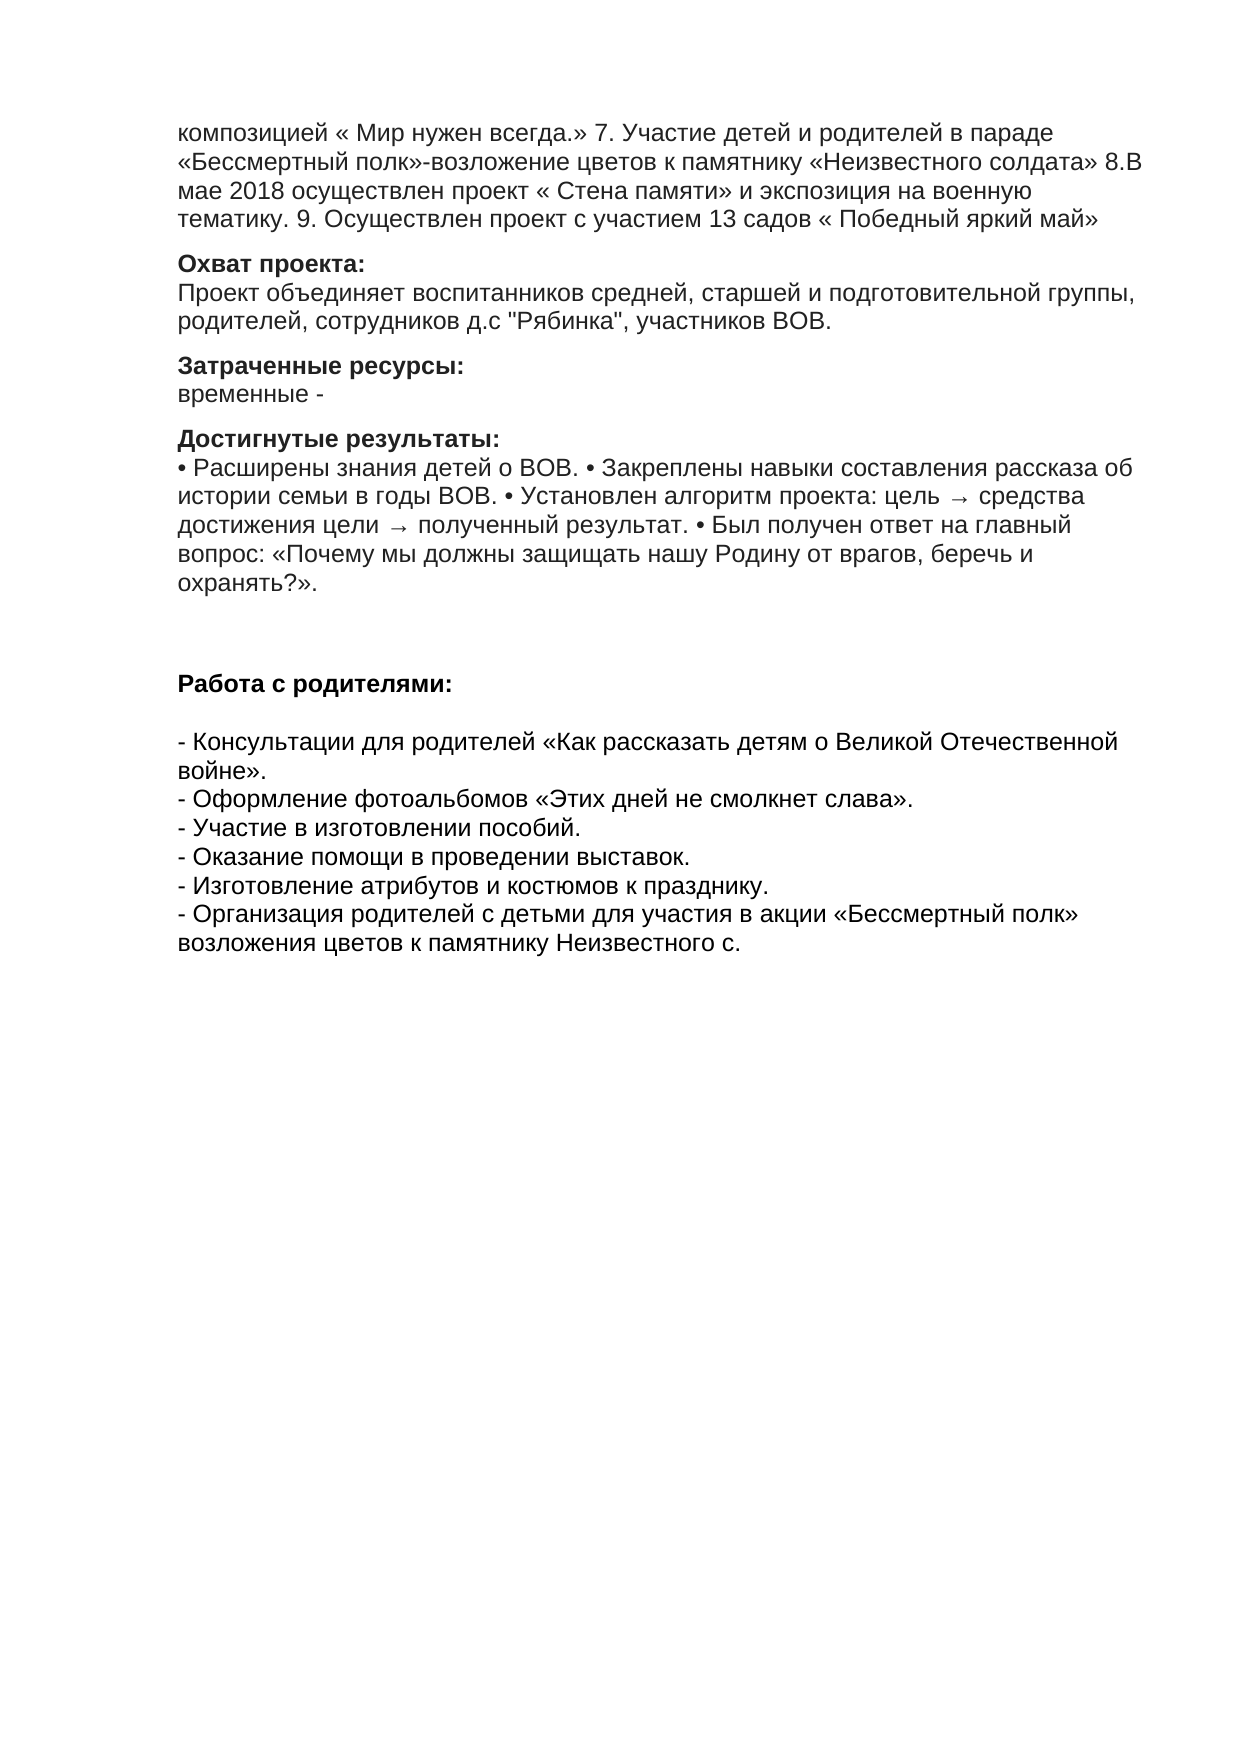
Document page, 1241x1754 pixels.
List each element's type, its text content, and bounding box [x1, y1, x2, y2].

text Затраченные ресурсы: [177, 351, 1152, 379]
text Работа с родителями: - Консультации для родителей «Как рассказать детям о Великой Отечественной войне». - Оформление фотоальбомов «Этих дней не смолкнет слава». - Участие в изготовлении пособий. - Оказание помощи в проведении выставок. - Изготовление атрибутов и костюмов к празднику. - Организация родителей с детьми для участия в акции «Бессмертный полк» возложения цветов к памятнику Неизвестного с. [177, 641, 1152, 957]
text Достигнутые результаты: [177, 424, 1152, 452]
text Проект объединяет воспитанников средней, старшей и подготовительной группы, родителей, сотрудников д.с "Рябинка", участников ВОВ. [177, 277, 1152, 335]
text Охват проекта: [177, 249, 1152, 277]
text временные - [177, 379, 1152, 408]
text • Расширены знания детей о ВОВ. • Закреплены навыки составления рассказа об истории семьи в годы ВОВ. • Установлен алгоритм проекта: цель → средства достижения цели → полученный результат. • Был получен ответ на главный вопрос: «Почему мы должны защищать нашу Родину от врагов, беречь и охранять?». [177, 452, 1152, 596]
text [177, 118, 1152, 233]
